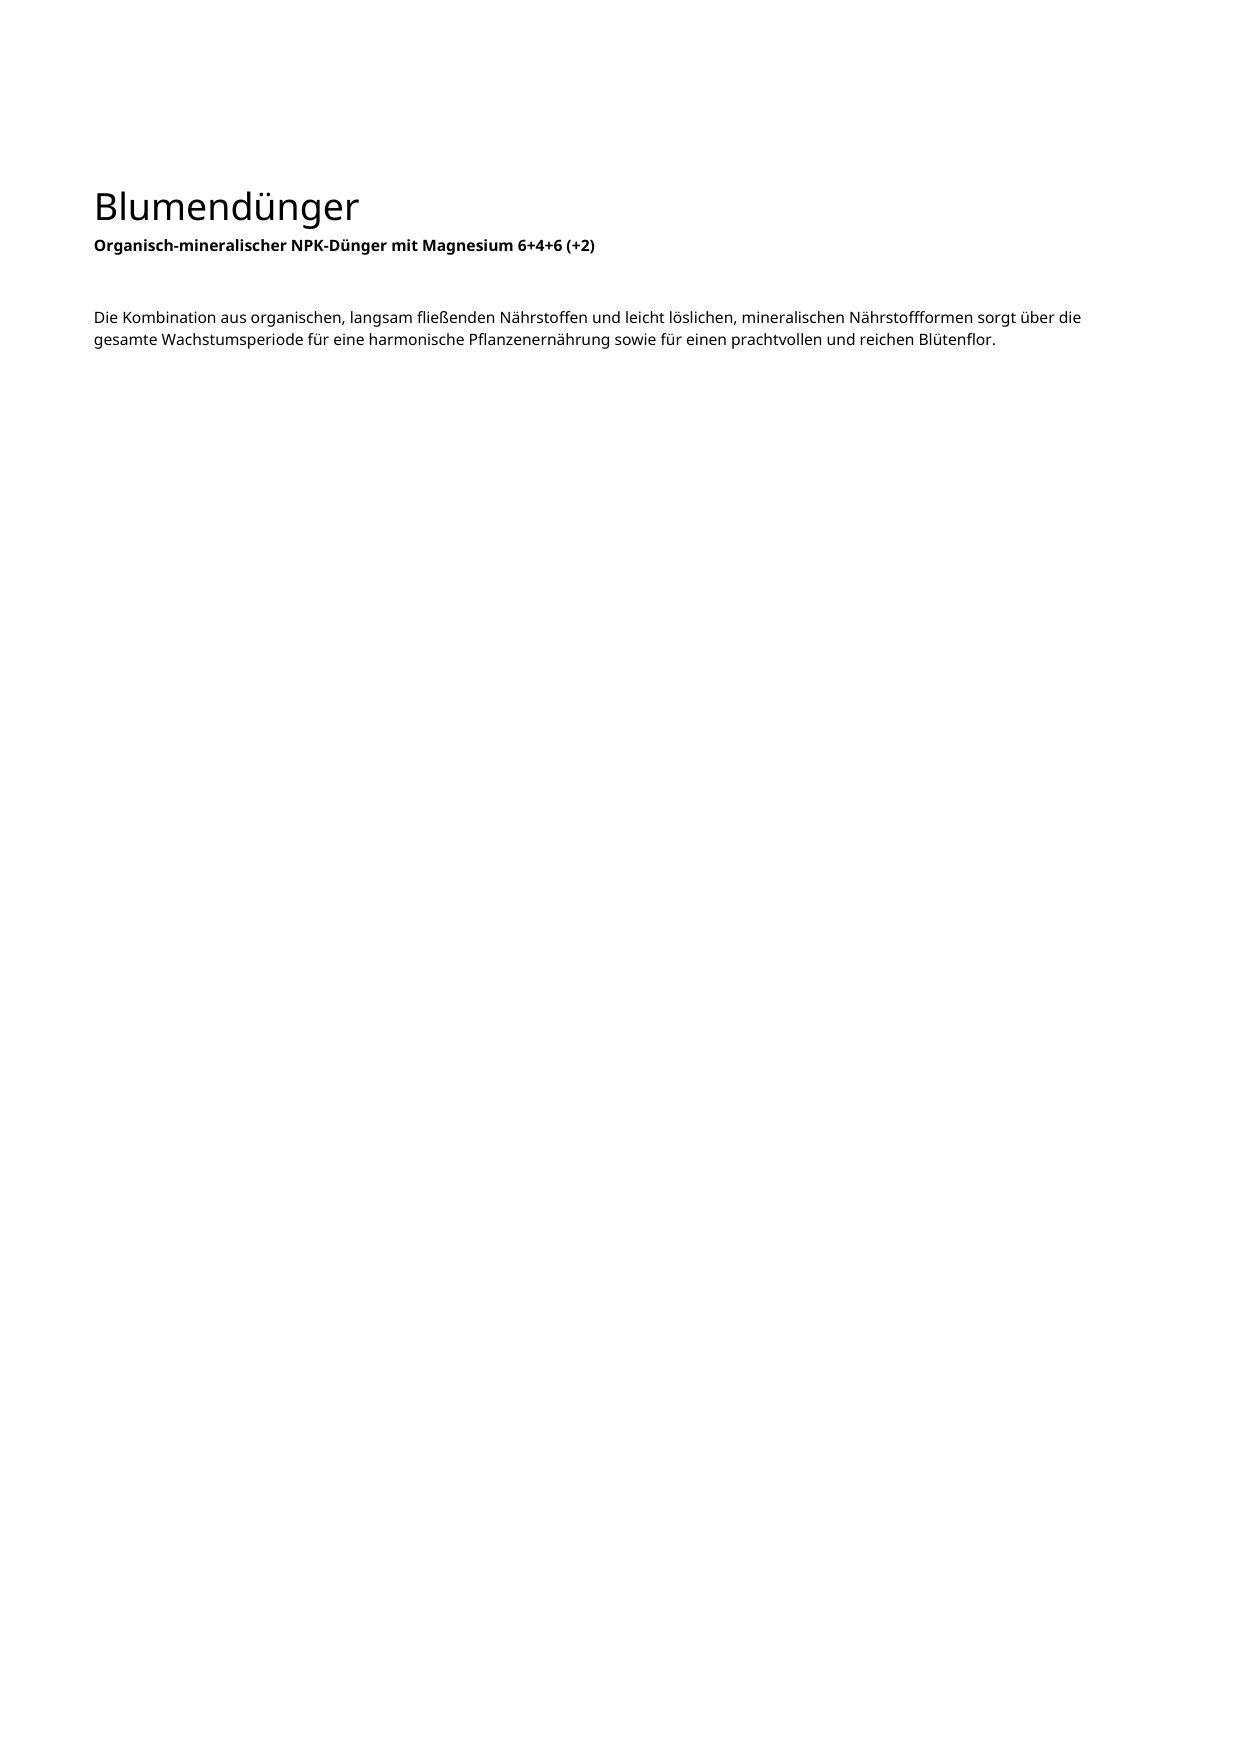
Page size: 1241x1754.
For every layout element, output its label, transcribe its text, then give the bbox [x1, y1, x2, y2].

text Die Kombination aus organischen, langsam fließenden Nährstoffen und leicht löslichen, mineralischen Nährstoffformen sorgt über die gesamte Wachstumsperiode für eine harmonische Pflanzenernährung sowie für einen prachtvollen und reichen Blütenflor. [94, 307, 1146, 349]
text Organisch-mineralischer NPK-Dünger mit Magnesium 6+4+6 (+2) [94, 231, 1146, 256]
text Blumendünger [94, 180, 1146, 231]
